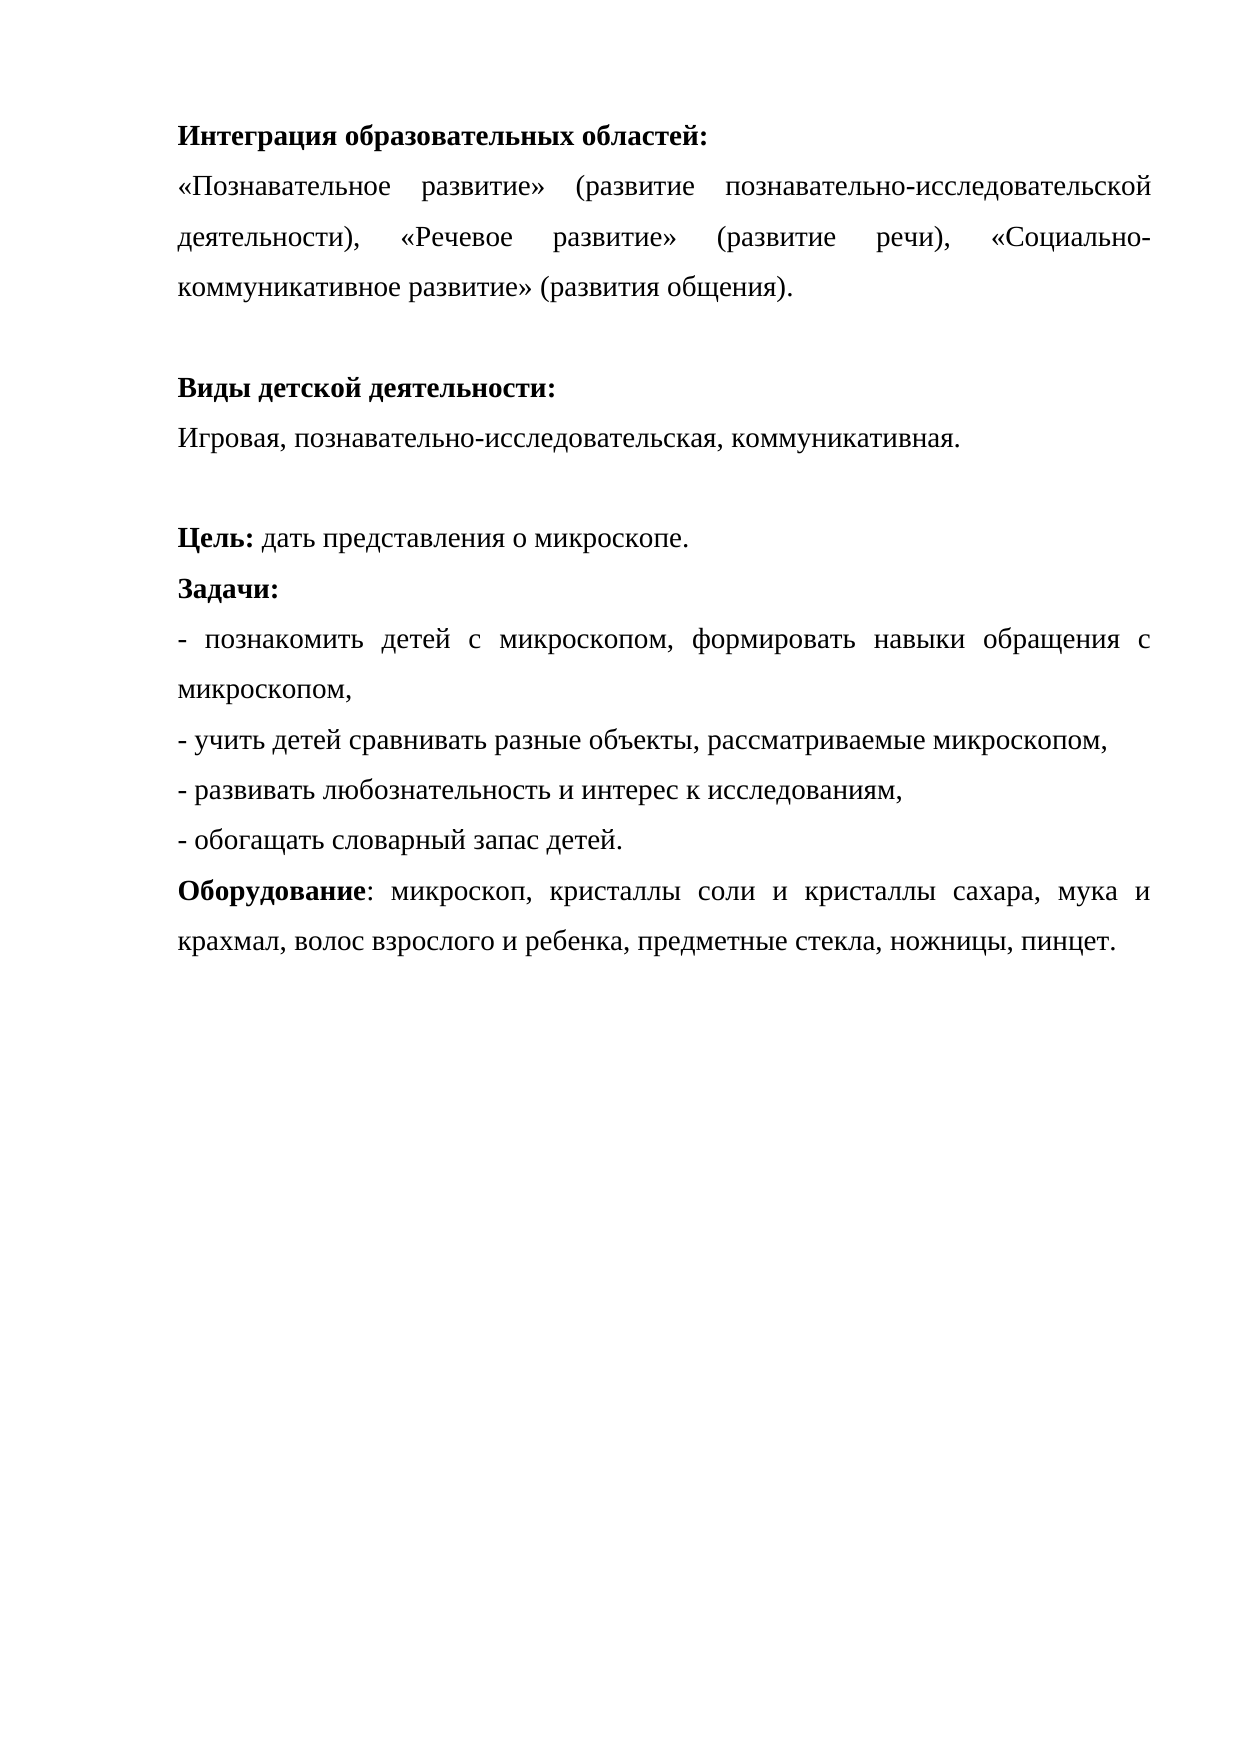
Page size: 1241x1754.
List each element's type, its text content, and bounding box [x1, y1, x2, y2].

text - развивать любознательность и интерес к исследованиям, [177, 772, 1152, 806]
text - учить детей сравнивать разные объекты, рассматриваемые микроскопом, [177, 722, 1152, 755]
text - обогащать словарный запас детей. [177, 822, 1152, 856]
text Задачи: [177, 571, 1152, 604]
text Оборудование: микроскоп, кристаллы соли и кристаллы сахара, мука и крахмал, волос взрослого и ребенка, предметные стекла, ножницы, пинцет. [177, 873, 1152, 957]
text «Познавательное развитие» (развитие познавательно-исследовательской деятельности), «Речевое развитие» (развитие речи), «Социально-коммуникативное развитие» (развития общения). [177, 168, 1152, 303]
text Виды детской деятельности: [177, 370, 1152, 403]
text Цель: дать представления о микроскопе. [177, 521, 1152, 554]
text Интеграция образовательных областей: [177, 118, 1152, 152]
text - познакомить детей с микроскопом, формировать навыки обращения с микроскопом, [177, 621, 1152, 705]
text Игровая, познавательно-исследовательская, коммуникативная. [177, 420, 1152, 453]
